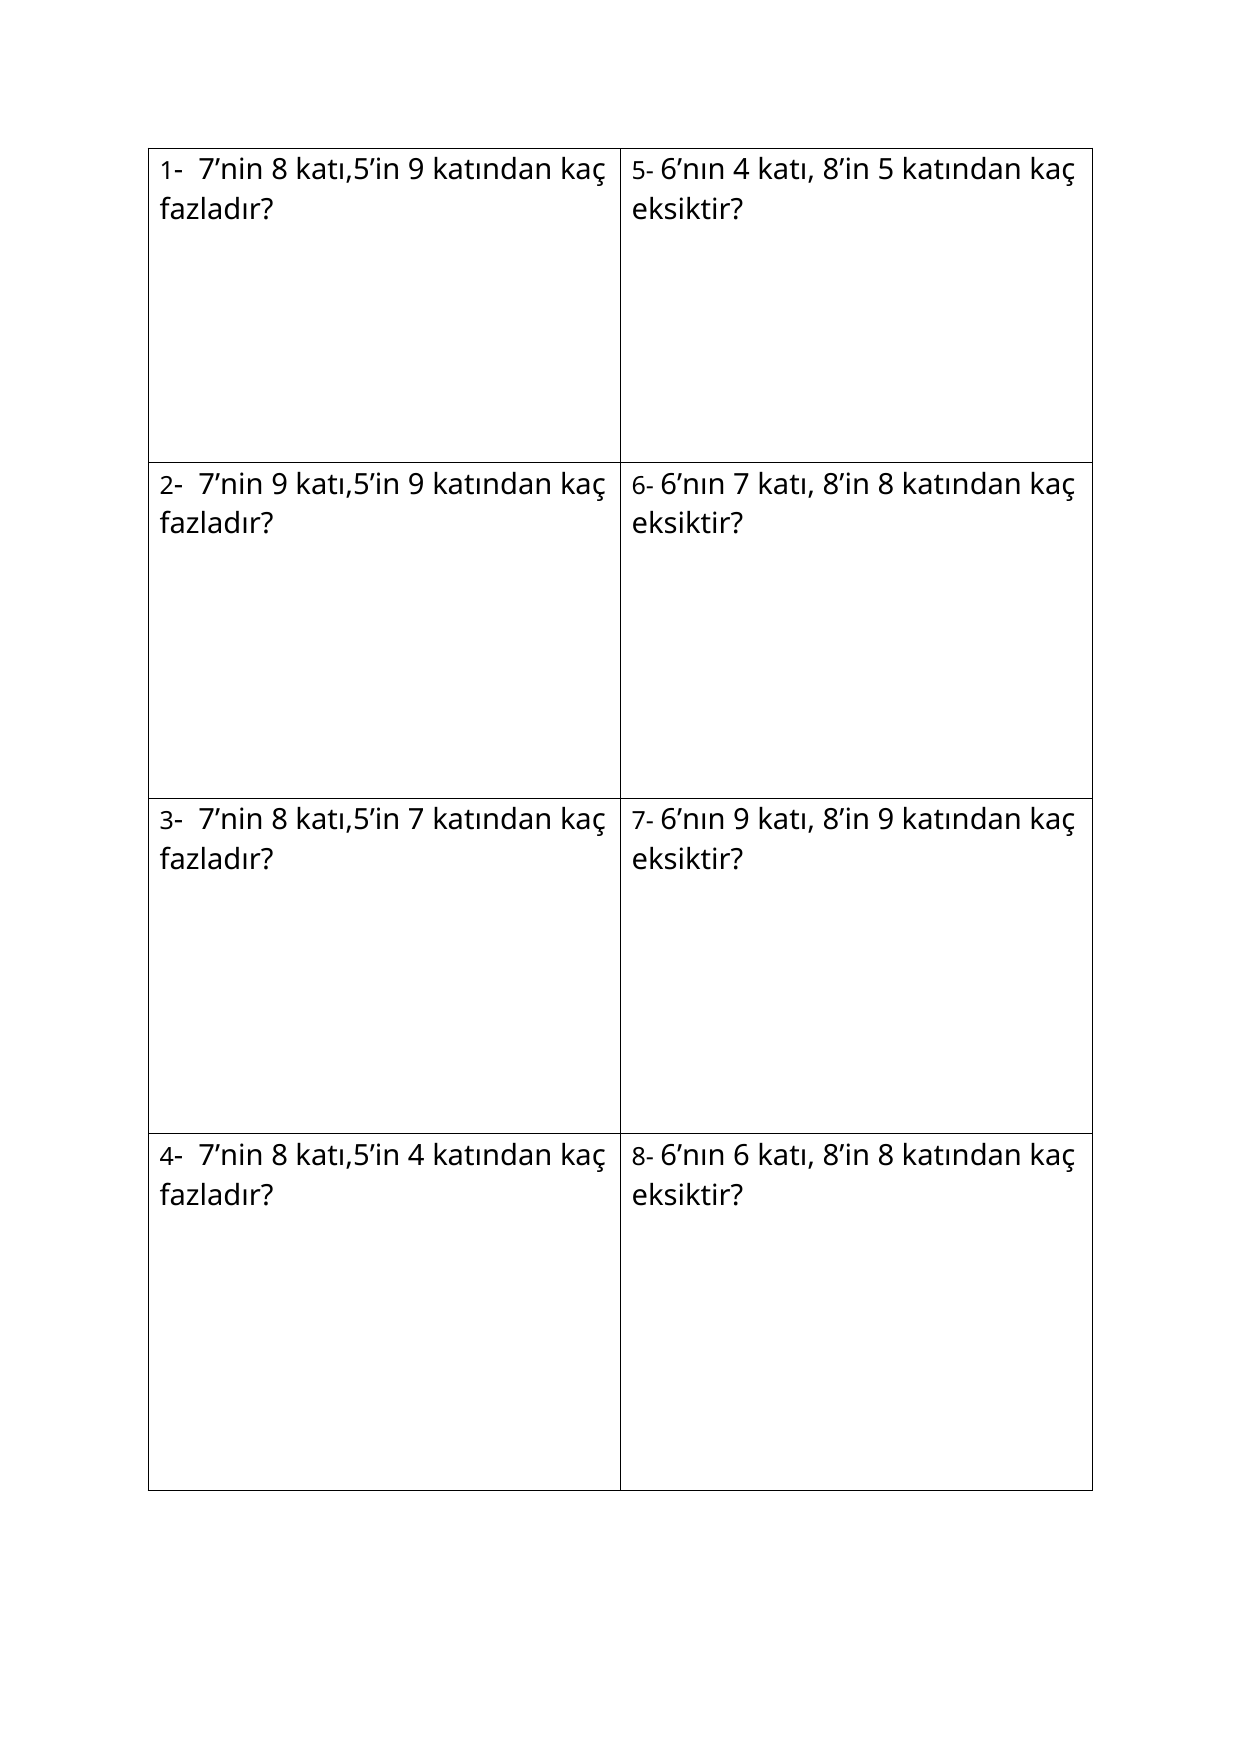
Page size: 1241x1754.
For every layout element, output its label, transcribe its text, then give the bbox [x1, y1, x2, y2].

table_cell 8- 6’nın 6 katı, 8’in 8 katından kaç eksiktir? [621, 1134, 1092, 1490]
table_cell 6- 6’nın 7 katı, 8’in 8 katından kaç eksiktir? [621, 463, 1092, 797]
table_cell 3- 7’nin 8 katı,5’in 7 katından kaç fazladır? [149, 799, 620, 1133]
table_header 5- 6’nın 4 katı, 8’in 5 katından kaç eksiktir? [621, 149, 1092, 462]
table_header 1- 7’nin 8 katı,5’in 9 katından kaç fazladır? [149, 149, 620, 462]
table_cell 7- 6’nın 9 katı, 8’in 9 katından kaç eksiktir? [621, 799, 1092, 1133]
table_cell 2- 7’nin 9 katı,5’in 9 katından kaç fazladır? [149, 463, 620, 797]
table_cell 4- 7’nin 8 katı,5’in 4 katından kaç fazladır? [149, 1134, 620, 1490]
